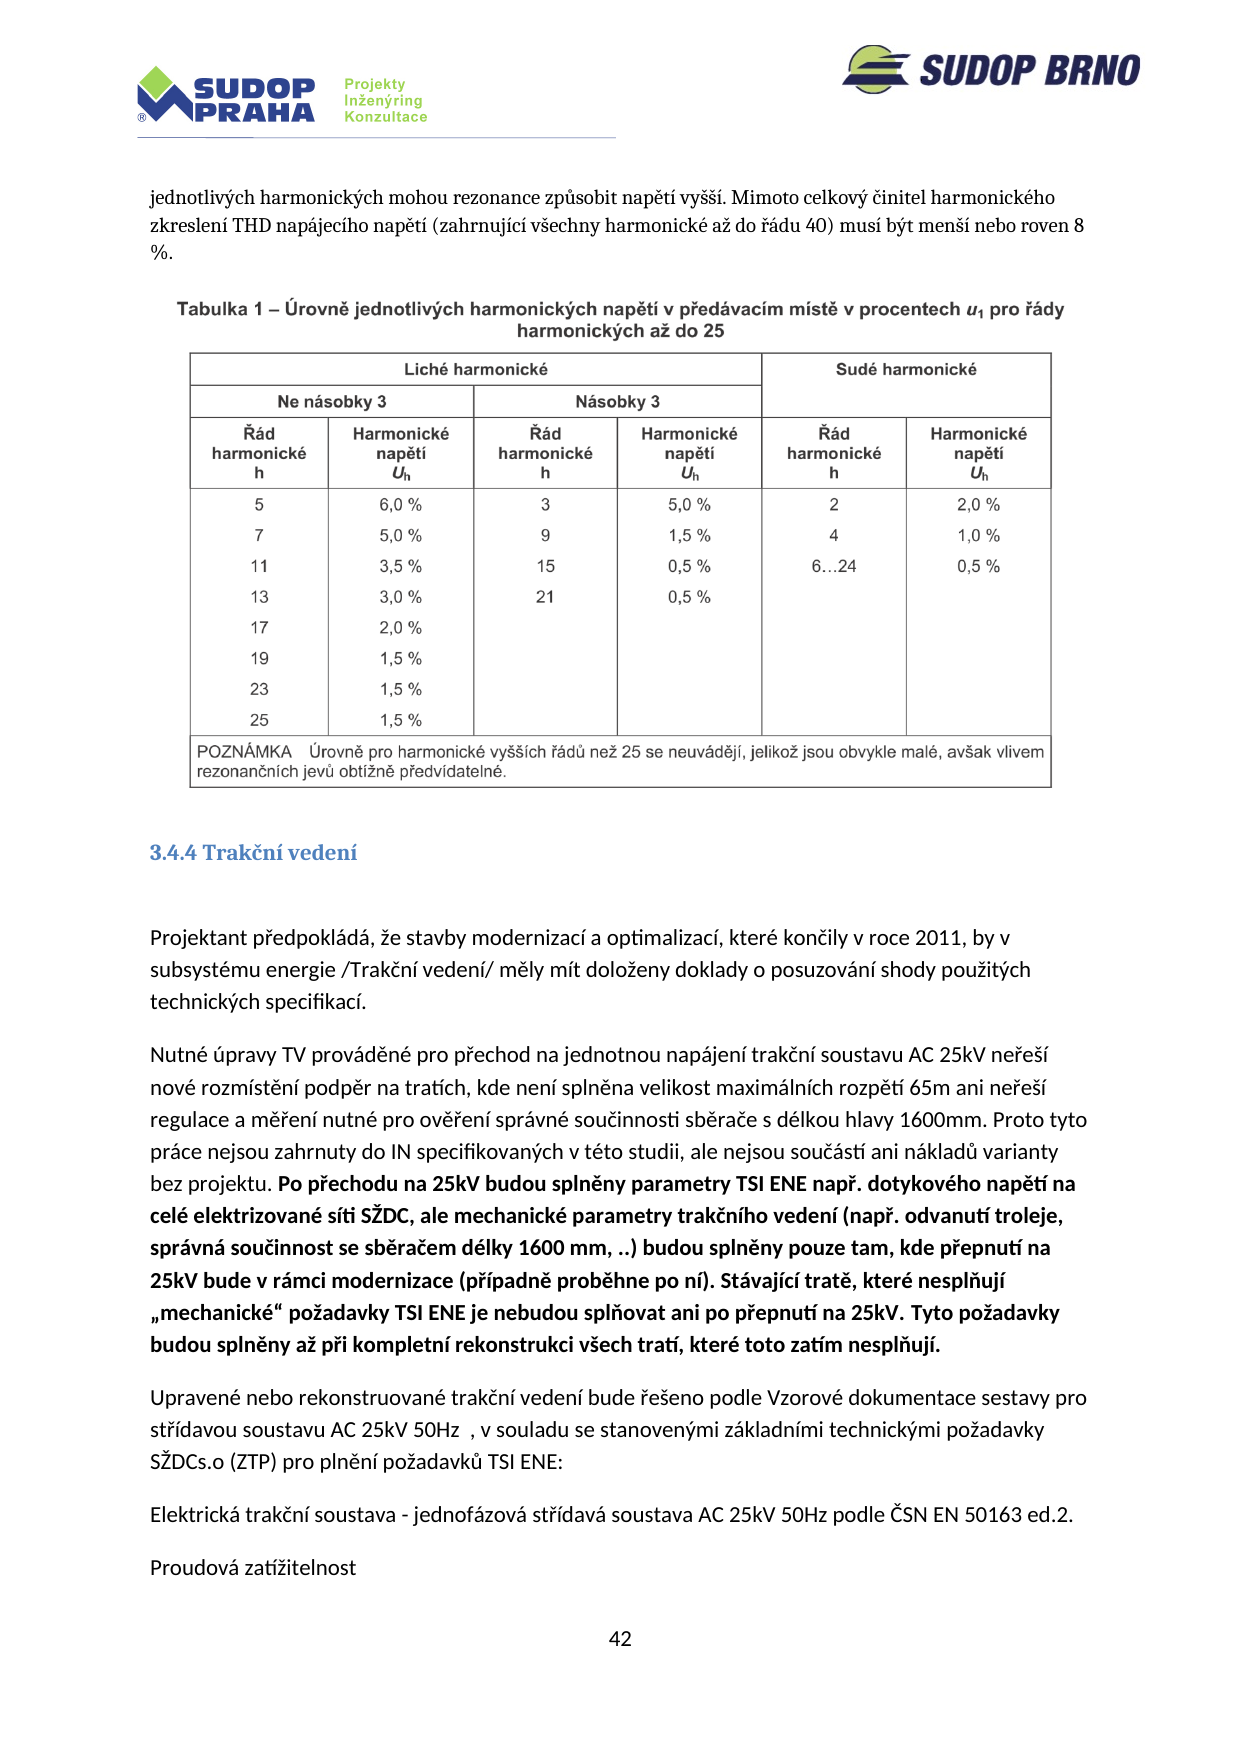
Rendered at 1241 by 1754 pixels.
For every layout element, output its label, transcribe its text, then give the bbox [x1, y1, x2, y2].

text Projektant předpokládá, že stavby modernizací a optimalizací, které končily v roce 2011, by v subsystému energie /Trakční vedení/ měly mít doloženy doklady o posuzování shody použitých technických specifikací. [150, 923, 1090, 1015]
text Nutné úpravy TV prováděné pro přechod na jednotnou napájení trakční soustavu AC 25kV neřeší nové rozmístění podpěr na tratích, kde není splněna velikost maximálních rozpětí 65m ani neřeší regulace a měření nutné pro ověření správné součinnosti sběrače s délkou hlavy 1600mm. Proto tyto práce nejsou zahrnuty do IN specifikovaných v této studii, ale nejsou součástí ani nákladů varianty bez projektu. Po přechodu na 25kV budou splněny parametry TSI ENE např. dotykového napětí na celé elektrizované síti SŽDC, ale mechanické parametry trakčního vedení (např. odvanutí troleje, správná součinnost se sběračem délky 1600 mm, ..) budou splněny pouze tam, kde přepnutí na 25kV bude v rámci modernizace (případně proběhne po ní). Stávající tratě, které nesplňují „mechanické“ požadavky TSI ENE je nebudou splňovat ani po přepnutí na 25kV. Tyto požadavky budou splněny až při kompletní rekonstrukci všech tratí, které toto zatím nesplňují. [150, 1040, 1090, 1358]
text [150, 186, 1090, 265]
text Elektrická trakční soustava - jednofázová střídavá soustava AC 25kV 50Hz podle ČSN EN 50163 ed.2. [150, 1501, 1090, 1528]
picture [841, 45, 1149, 96]
picture [150, 289, 1096, 815]
text Proudová zatížitelnost [150, 1553, 1090, 1582]
picture [137, 65, 435, 126]
subtitle 3.4.4 Trakční vedení [150, 840, 1090, 866]
text Upravené nebo rekonstruované trakční vedení bude řešeno podle Vzorové dokumentace sestavy pro střídavou soustavu AC 25kV 50Hz , v souladu se stanovenými základními technickými požadavky SŽDCs.o (ZTP) pro plnění požadavků TSI ENE: [150, 1383, 1090, 1476]
